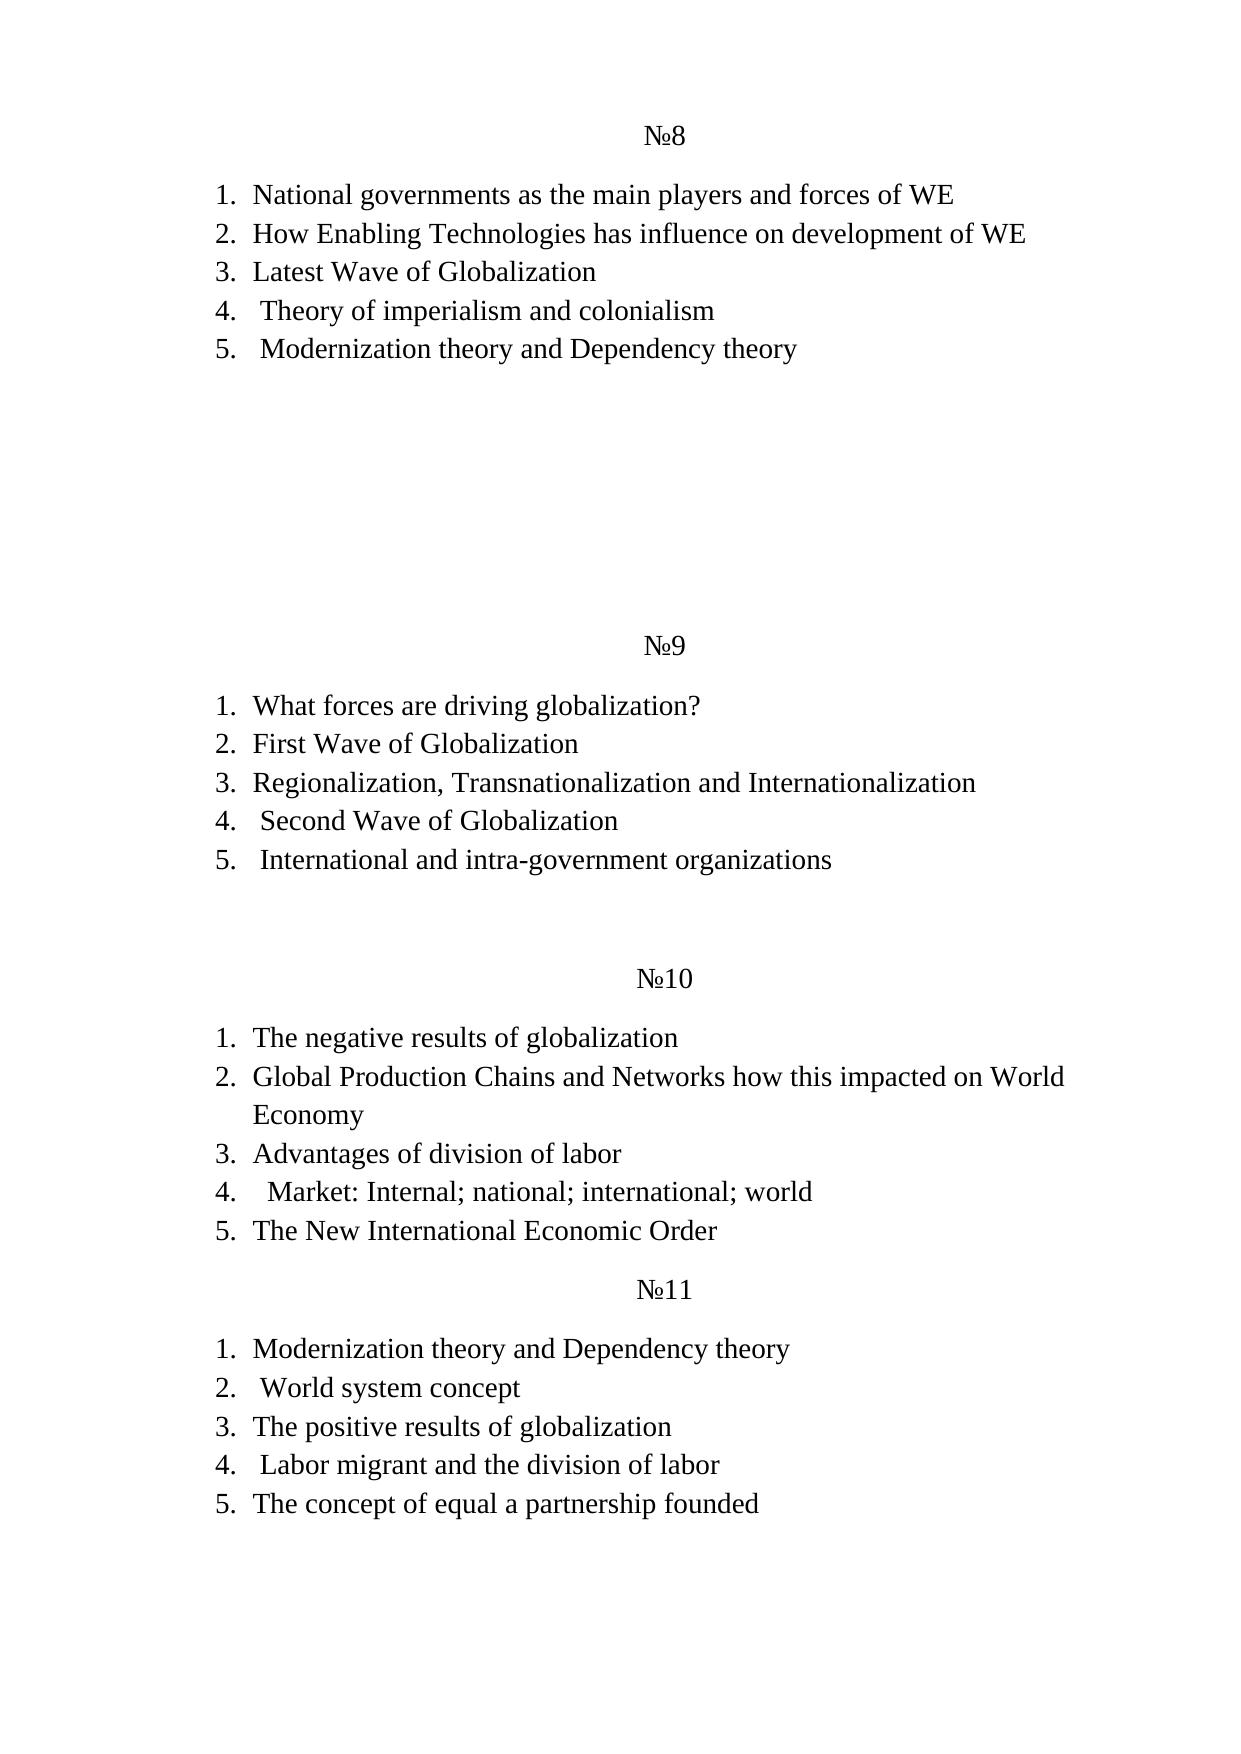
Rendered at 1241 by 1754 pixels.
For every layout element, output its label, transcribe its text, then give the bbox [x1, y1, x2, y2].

list Modernization theory and Dependency theory [215, 332, 1152, 365]
list International and intra-government organizations [215, 842, 1152, 876]
list World system concept [215, 1370, 1152, 1404]
list The negative results of globalization [215, 1020, 1152, 1054]
list The concept of equal a partnership founded [215, 1486, 1152, 1519]
list How Enabling Technologies has influence on development of WE [215, 216, 1152, 249]
list Theory of imperialism and colonialism [215, 293, 1152, 327]
list The positive results of globalization [215, 1409, 1152, 1442]
list First Wave of Globalization [215, 726, 1152, 760]
text №10 [177, 961, 1152, 994]
list Advantages of division of labor [215, 1136, 1152, 1169]
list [215, 1332, 1152, 1365]
list Market: Internal; national; international; world [215, 1174, 1152, 1208]
list National governments as the main players and forces of WE [215, 177, 1152, 211]
list Second Wave of Globalization [215, 803, 1152, 837]
list Regionalization, Transnationalization and Internationalization [215, 765, 1152, 798]
text №8 [177, 118, 1152, 152]
list The New International Economic Order [215, 1213, 1152, 1246]
list Global Production Chains and Networks how this impacted on World Economy [215, 1059, 1152, 1131]
text №11 [177, 1272, 1152, 1306]
list Latest Wave of Globalization [215, 254, 1152, 288]
text №9 [177, 628, 1152, 662]
list What forces are driving globalization? [215, 688, 1152, 721]
list Labor migrant and the division of labor [215, 1447, 1152, 1481]
